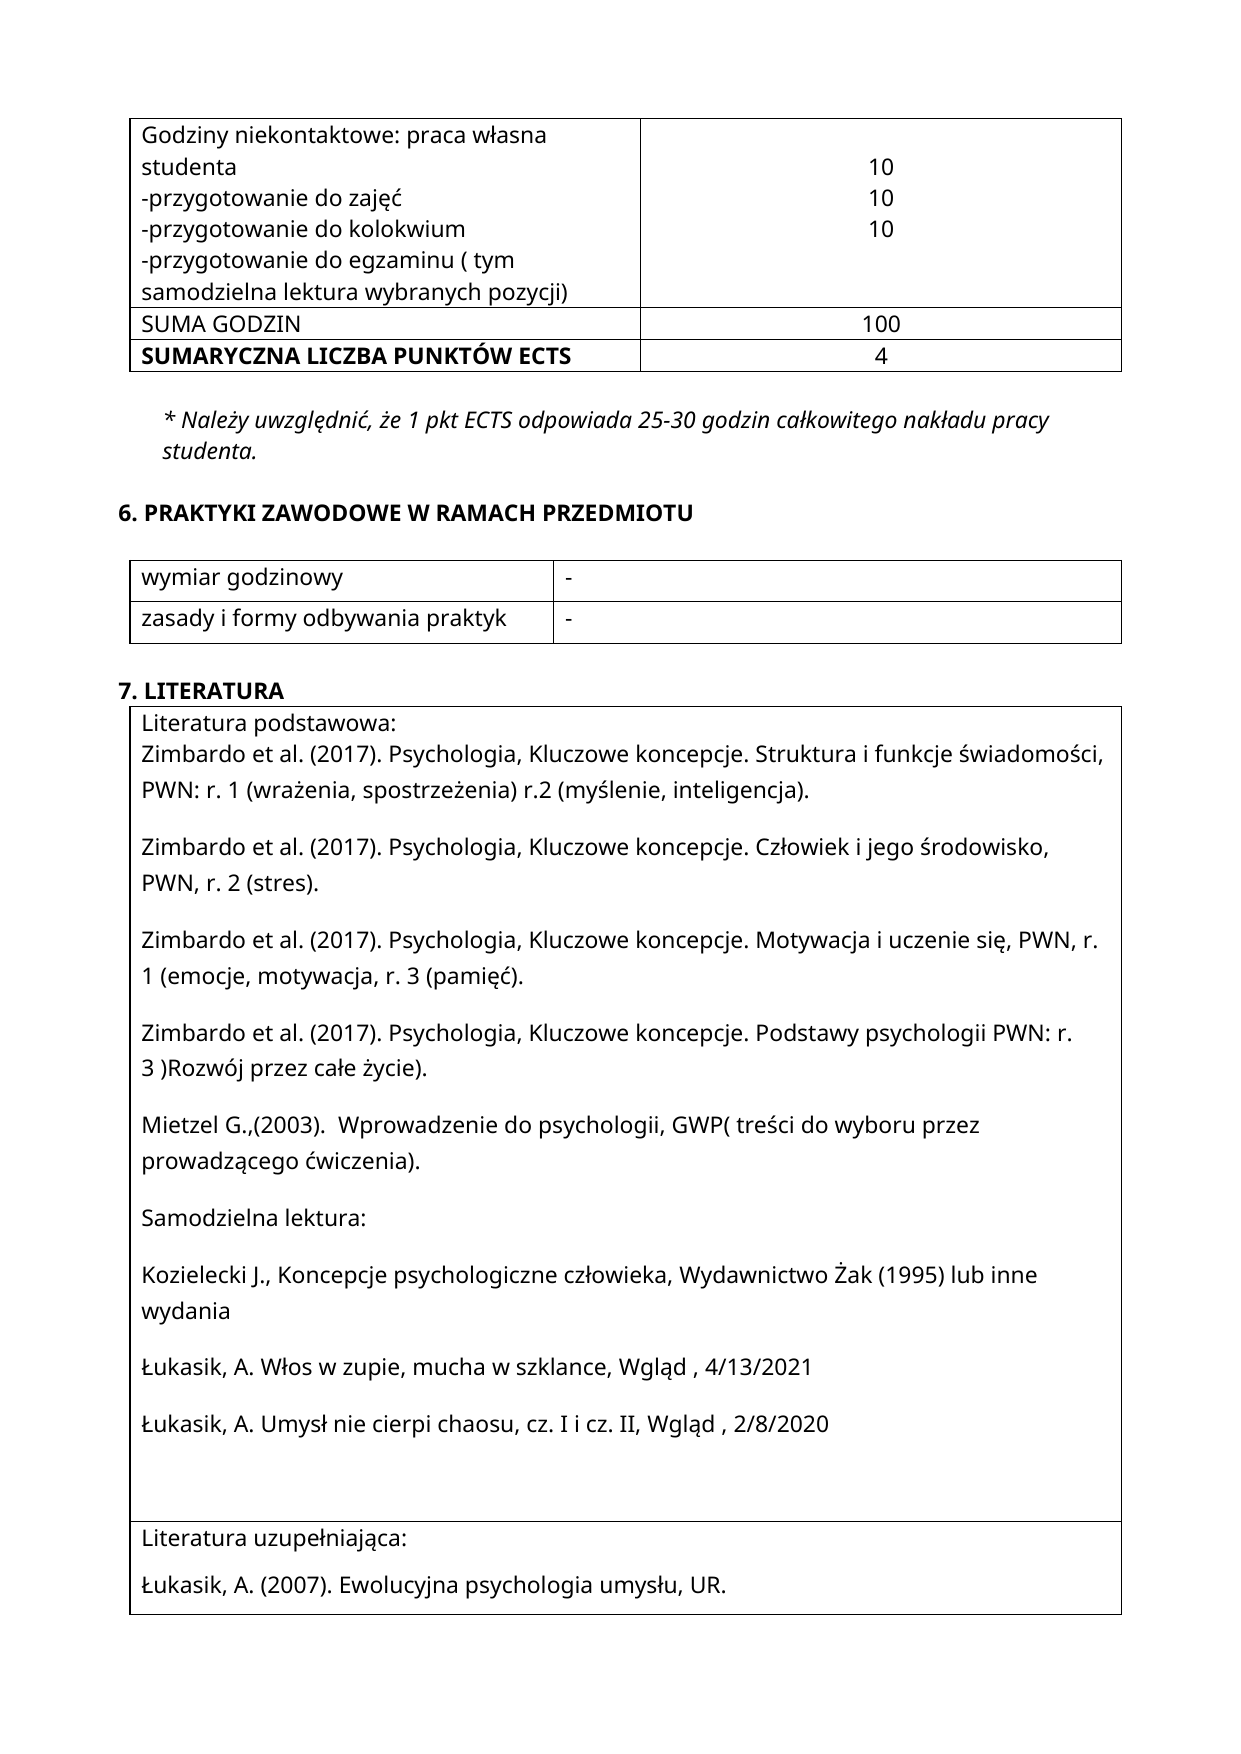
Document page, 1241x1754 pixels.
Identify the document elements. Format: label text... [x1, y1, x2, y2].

table_cell SUMA GODZIN [131, 308, 640, 339]
table_header Literatura podstawowa: Zimbardo et al. (2017). Psychologia, Kluczowe koncepcje. Struktura i funkcje świadomości, PWN: r. 1 (wrażenia, spostrzeżenia) r.2 (myślenie, inteligencja). Zimbardo et al. (2017). Psychologia, Kluczowe koncepcje. Człowiek i jego środowisko, PWN, r. 2 (stres). Zimbardo et al. (2017). Psychologia, Kluczowe koncepcje. Motywacja i uczenie się, PWN, r. 1 (emocje, motywacja, r. 3 (pamięć). Zimbardo et al. (2017). Psychologia, Kluczowe koncepcje. Podstawy psychologii PWN: r. 3 )Rozwój przez całe życie). Mietzel G.,(2003). Wprowadzenie do psychologii, GWP( treści do wyboru przez prowadzącego ćwiczenia). Samodzielna lektura: Kozielecki J., Koncepcje psychologiczne człowieka, Wydawnictwo Żak (1995) lub inne wydania Łukasik, A. Włos w zupie, mucha w szklance, Wgląd , 4/13/2021 Łukasik, A. Umysł nie cierpi chaosu, cz. I i cz. II, Wgląd , 2/8/2020 [131, 707, 1121, 1521]
table_cell zasady i formy odbywania praktyk [131, 602, 553, 642]
table_header - [554, 561, 1121, 601]
table_header wymiar godzinowy [131, 561, 553, 601]
text 6. PRAKTYKI ZAWODOWE W RAMACH PRZEDMIOTU [118, 497, 1122, 528]
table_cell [131, 1522, 1121, 1614]
table_cell SUMARYCZNA LICZBA PUNKTÓW ECTS [131, 340, 640, 371]
text * Należy uwzględnić, że 1 pkt ECTS odpowiada 25-30 godzin całkowitego nakładu pracy studenta. [162, 403, 1122, 466]
table_cell 100 [641, 308, 1121, 339]
table_cell 4 [641, 340, 1121, 371]
text 7. LITERATURA [118, 675, 1122, 706]
table_cell 10 10 10 [641, 119, 1121, 307]
table_cell - [554, 602, 1121, 642]
table_cell Godziny niekontaktowe: praca własna studenta -przygotowanie do zajęć -przygotowanie do kolokwium -przygotowanie do egzaminu ( tym samodzielna lektura wybranych pozycji) [131, 119, 640, 307]
